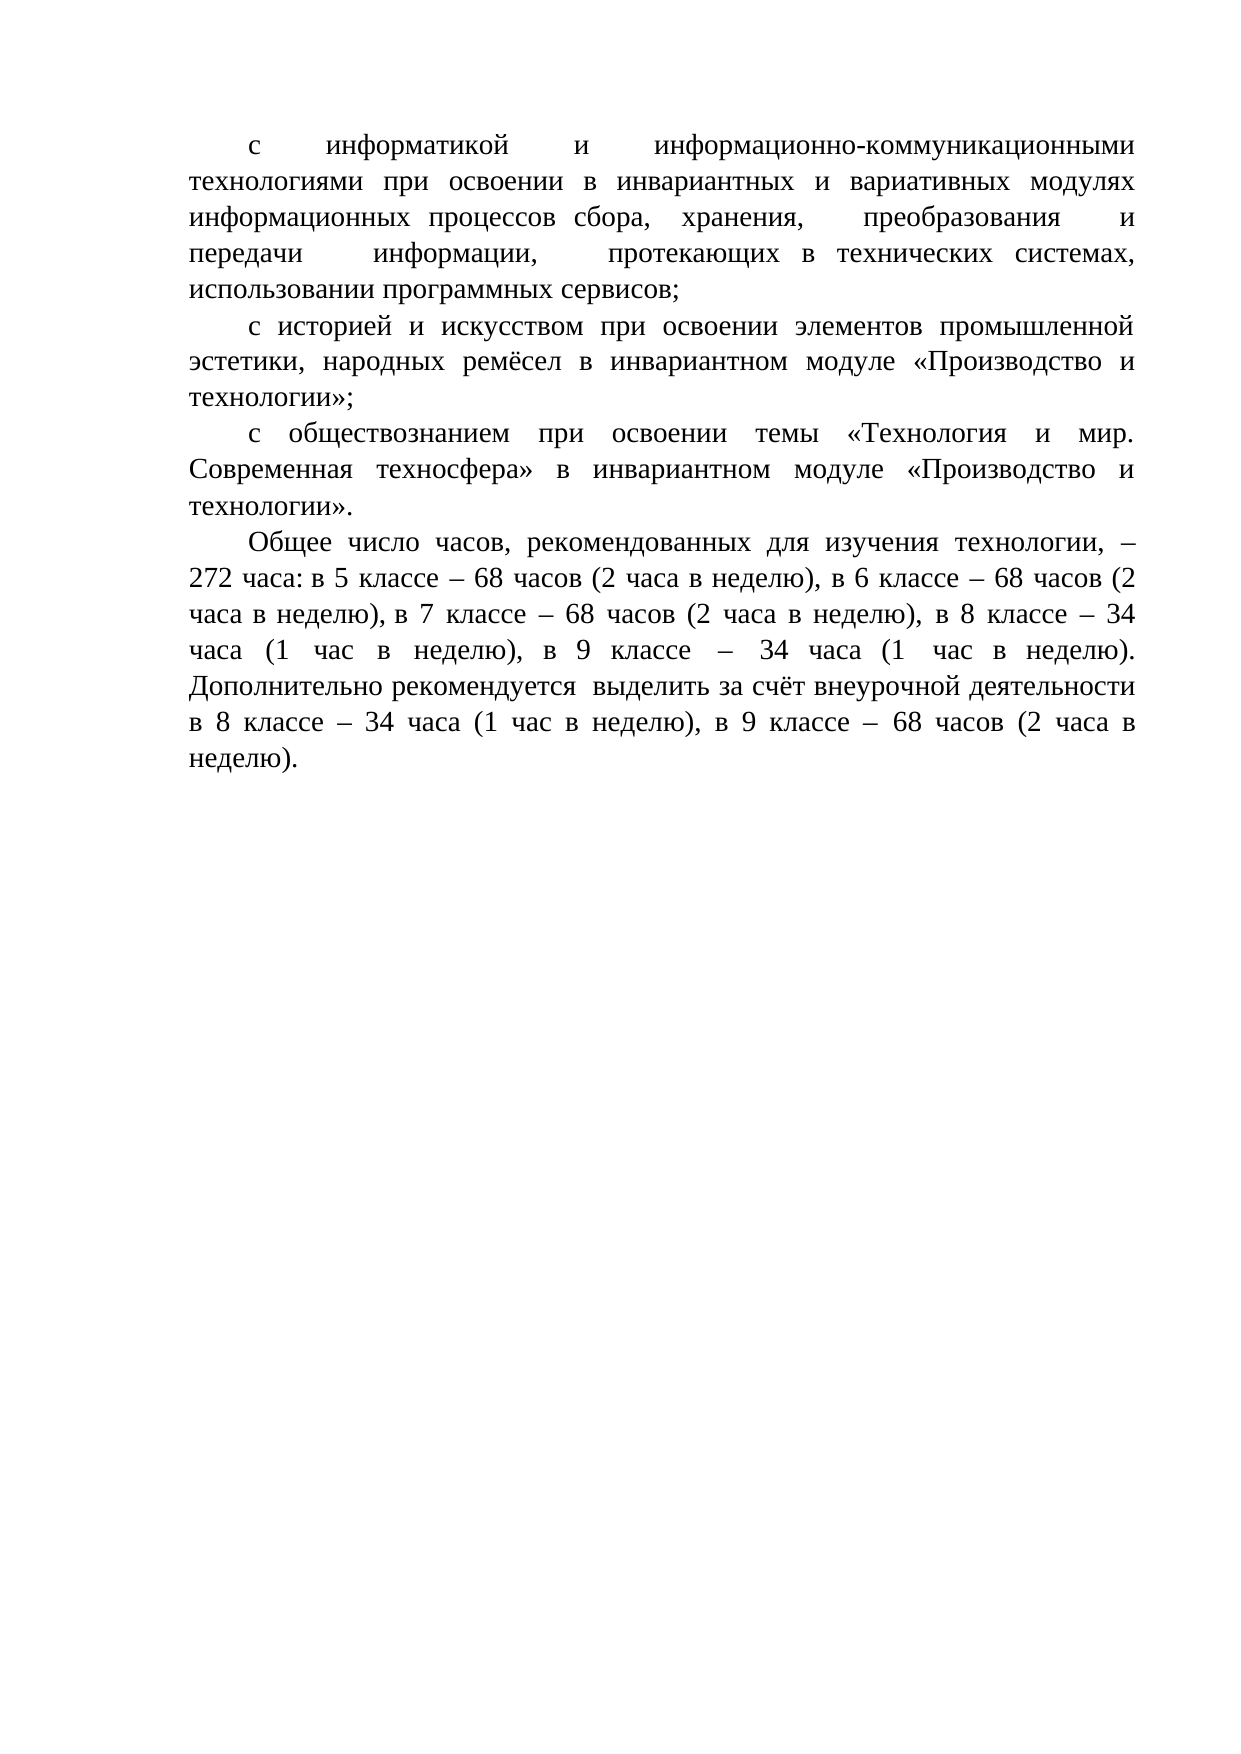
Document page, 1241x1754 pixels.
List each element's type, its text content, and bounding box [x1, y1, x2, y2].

text с историей и искусством при освоении элементов промышленной эстетики, народных ремёсел в инвариантном модуле «Производство и технологии»; [189, 308, 1135, 412]
text с обществознанием при освоении темы «Технология и мир. Современная техносфера» в инвариантном модуле «Производство и технологии». [189, 415, 1134, 521]
text Общее число часов, рекомендованных для изучения технологии, – 272 часа: в 5 классе – 68 часов (2 часа в неделю), в 6 классе – 68 часов (2 часа в неделю), в 7 классе – 68 часов (2 часа в неделю), в 8 классе – 34 часа (1 час в неделю), в 9 классе – 34 часа (1 час в неделю). Дополнительно рекомендуется выделить за счёт внеурочной деятельности в 8 классе – 34 часа (1 час в неделю), в 9 классе – 68 часов (2 часа в неделю). [189, 524, 1136, 774]
text с информатикой и информационно-коммуникационными технологиями при освоении в инвариантных и вариативных модулях информационных процессов сбора, хранения, преобразования и передачи информации, протекающих в технических системах, использовании программных сервисов; [189, 127, 1135, 305]
